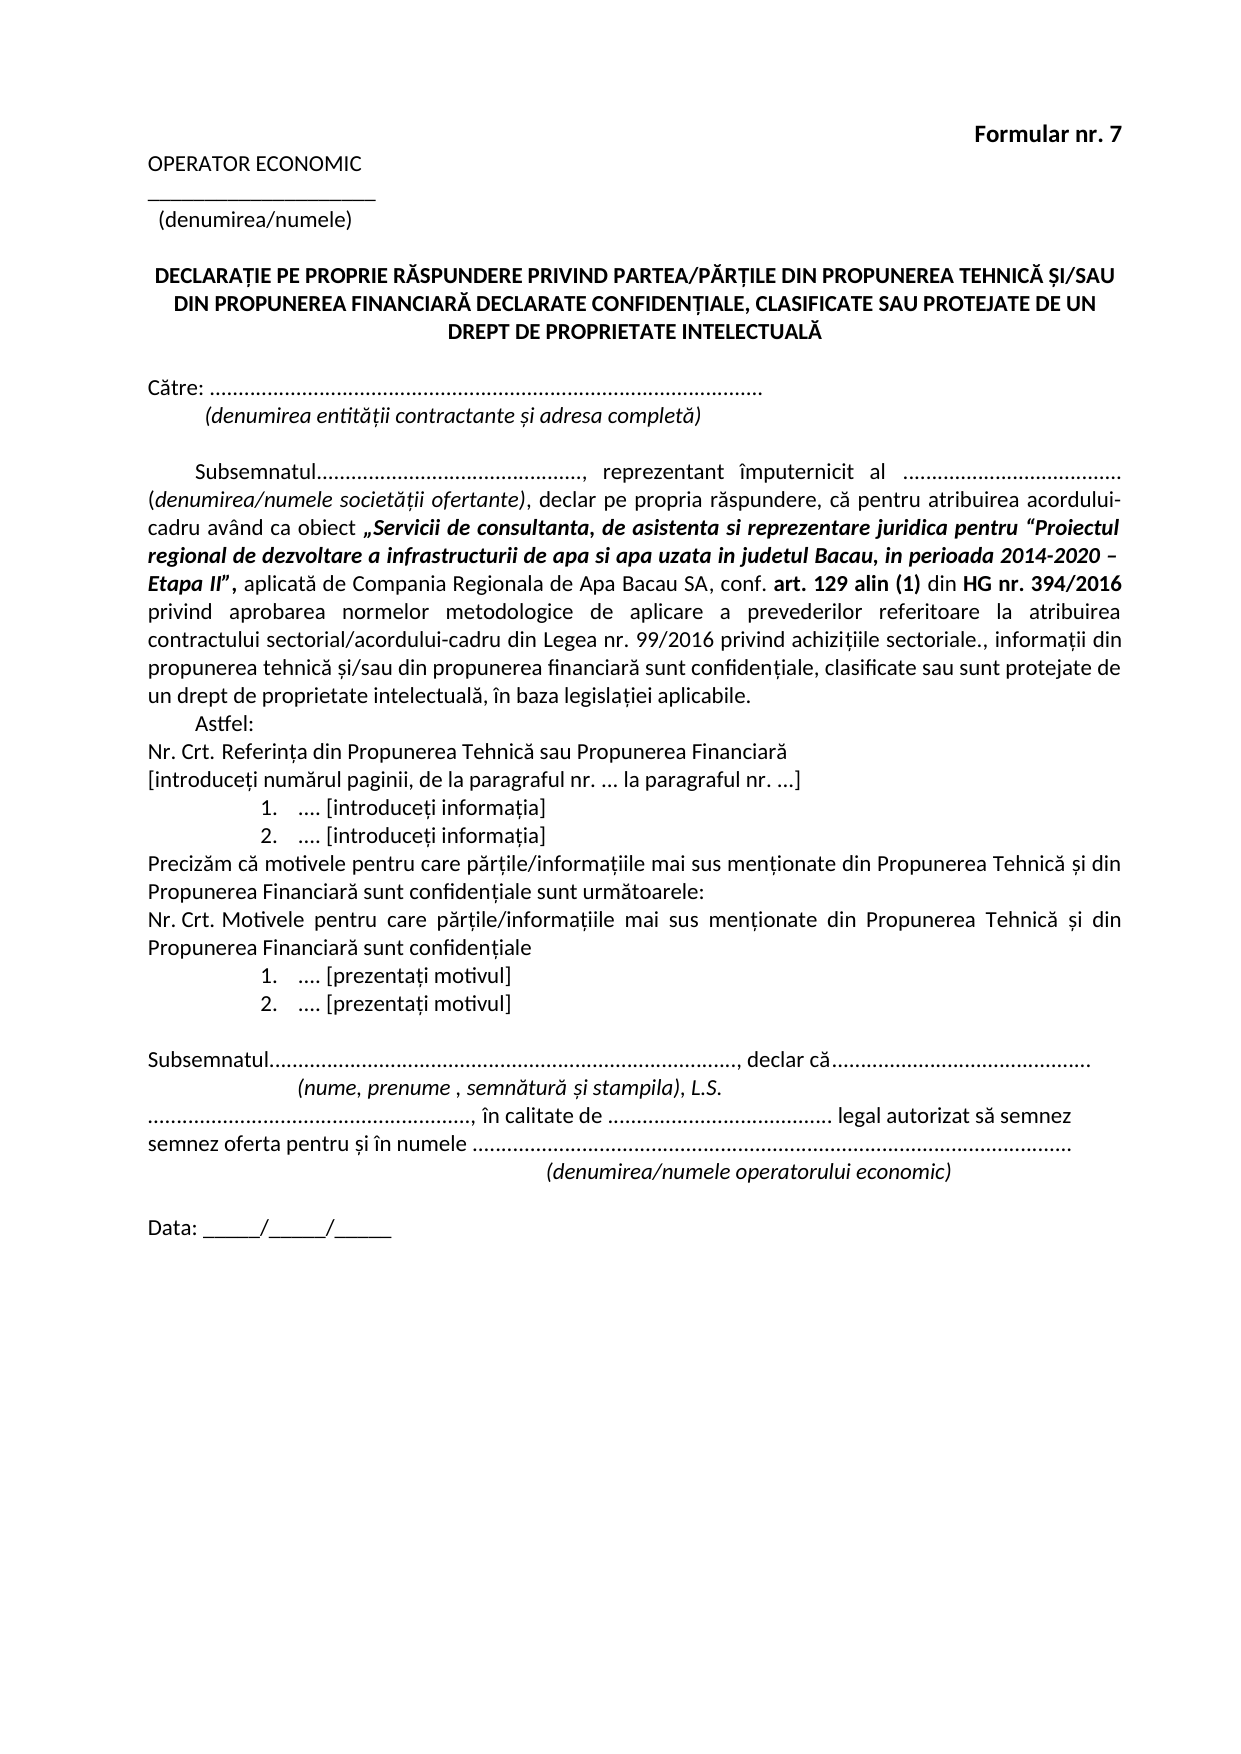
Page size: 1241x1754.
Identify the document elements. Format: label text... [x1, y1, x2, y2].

text ____________________ [148, 177, 1122, 205]
text OPERATOR ECONOMIC [148, 149, 1122, 177]
text Către: ................................................................................................ [148, 373, 1122, 401]
text Precizăm că motivele pentru care părțile/informațiile mai sus menționate din Propunerea Tehnică și din Propunerea Financiară sunt confidențiale sunt următoarele: [148, 849, 1122, 905]
text Declarație pe proprie răspundere privind partea/părțile din propunerea tehnică şi/sau din propunerea financiară declarate confidențiale, clasificate sau protejate de un drept de proprietate intelectuală [148, 261, 1122, 345]
list .... [prezentați motivul] [260, 989, 1122, 1017]
text Data: _____/_____/_____ [148, 1213, 1122, 1241]
text Formular nr. 7 [148, 118, 1122, 149]
text Subsemnatul.............................................., reprezentant împuternicit al ...................................... (denumirea/numele societății ofertante), declar pe propria răspundere, că pentru atribuirea acordului-cadru având ca obiect „Servicii de consultanta, de asistenta si reprezentare juridica pentru “Proiectul regional de dezvoltare a infrastructurii de apa si apa uzata in judetul Bacau, in perioada 2014-2020 – Etapa II”, aplicată de Compania Regionala de Apa Bacau SA, conf. art. 129 alin (1) din HG nr. 394/2016 privind aprobarea normelor metodologice de aplicare a prevederilor referitoare la atribuirea contractului sectorial/acordului-cadru din Legea nr. 99/2016 privind achizițiile sectoriale., informații din propunerea tehnică și/sau din propunerea financiară sunt confidențiale, clasificate sau sunt protejate de un drept de proprietate intelectuală, în baza legislației aplicabile. [148, 457, 1122, 709]
text Nr. Crt. Referința din Propunerea Tehnică sau Propunerea Financiară [148, 737, 1122, 765]
text semnez oferta pentru și în numele ........................................................................................................ [148, 1129, 1122, 1157]
text ........................................................, în calitate de ....................................... legal autorizat să semnez [148, 1101, 1122, 1129]
text Subsemnatul................................................................................., declar că............................................. [148, 1045, 1122, 1073]
list .... [prezentați motivul] [260, 961, 1122, 989]
text (nume, prenume , semnătură și stampila), L.S. [148, 1073, 1122, 1101]
list .... [introduceți informația] [260, 821, 1122, 849]
text (denumirea/numele) [148, 205, 1122, 233]
text (denumirea entității contractante și adresa completă) [148, 401, 1122, 429]
text Nr. Crt. Motivele pentru care părțile/informațiile mai sus menționate din Propunerea Tehnică și din Propunerea Financiară sunt confidențiale [148, 905, 1122, 961]
text [introduceți numărul paginii, de la paragraful nr. ... la paragraful nr. ...] [148, 765, 1122, 793]
text Astfel: [148, 709, 1122, 737]
text (denumirea/numele operatorului economic) [431, 1157, 1122, 1185]
list .... [introduceți informația] [260, 793, 1122, 821]
